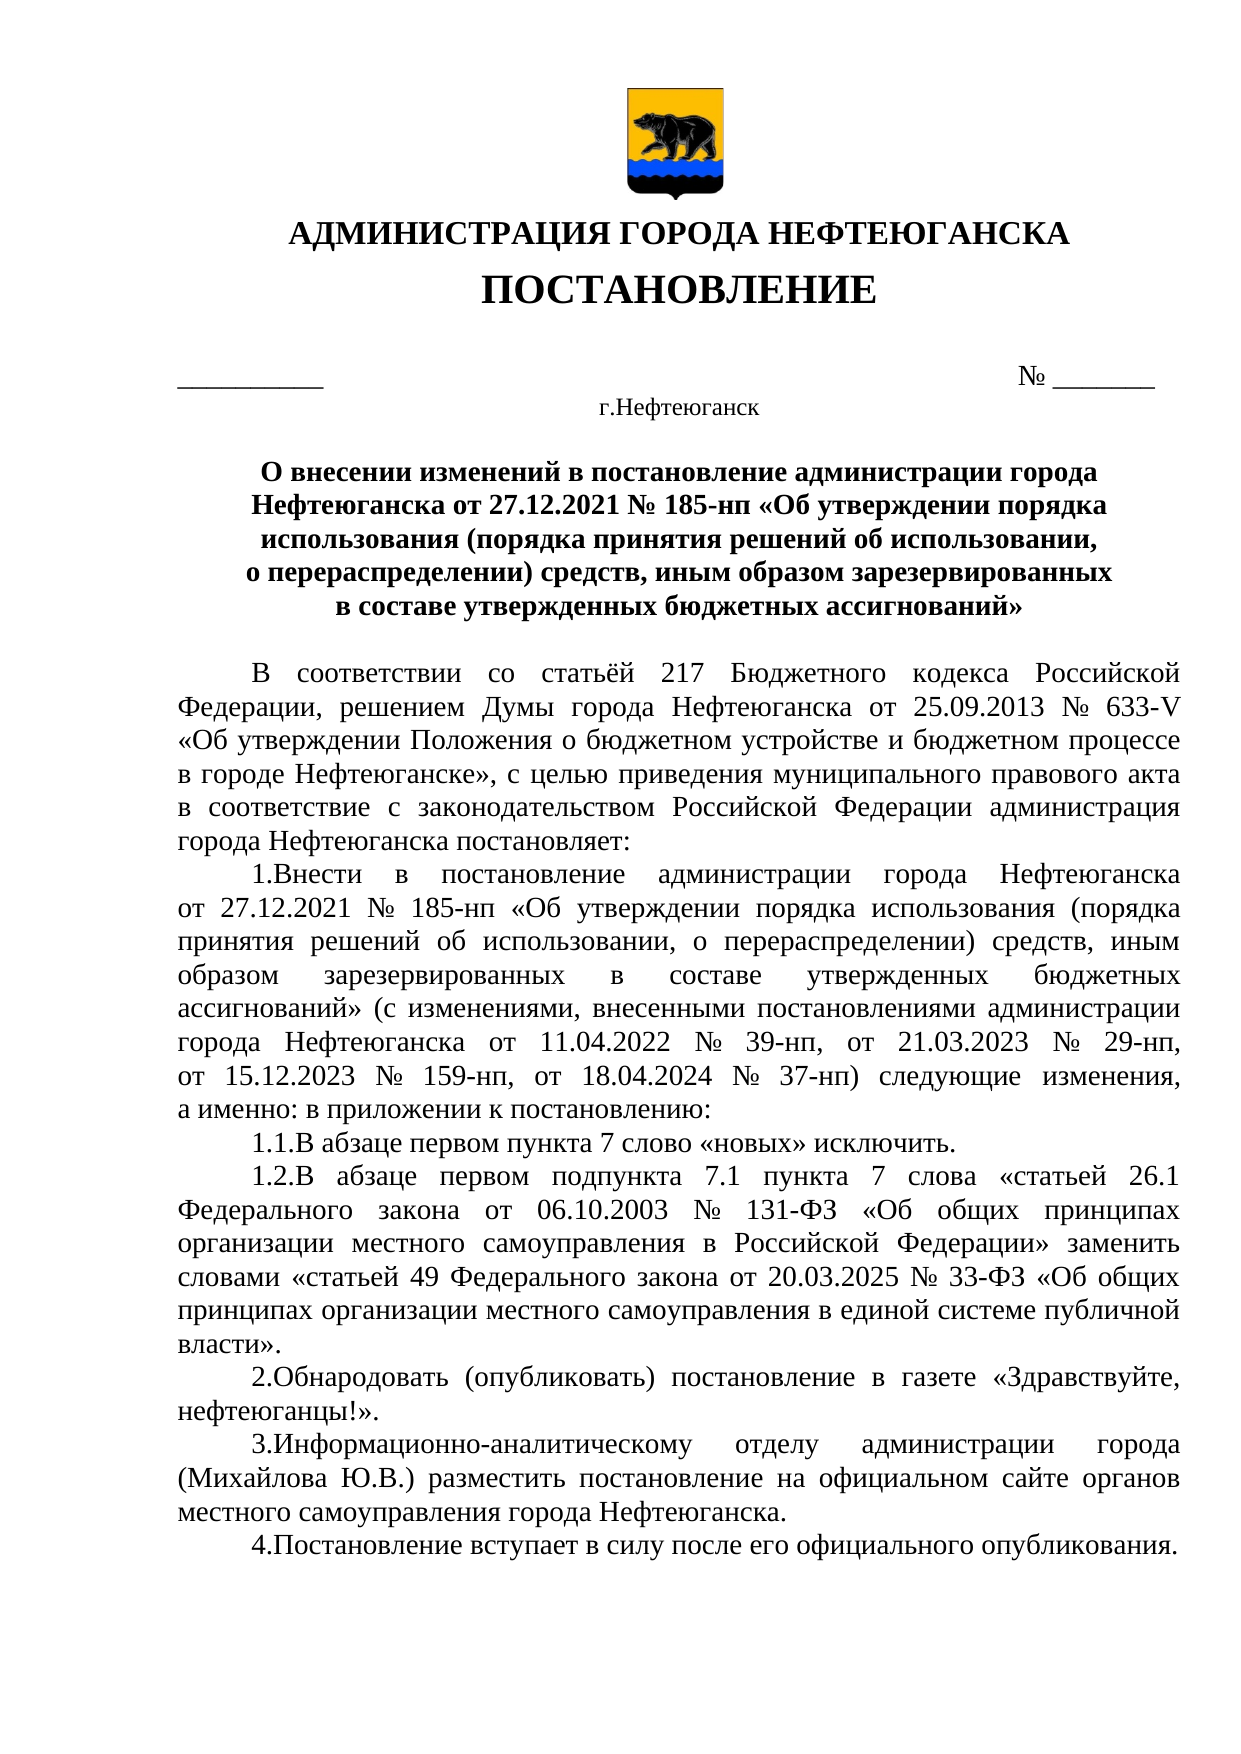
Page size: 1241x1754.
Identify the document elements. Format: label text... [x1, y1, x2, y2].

picture [627, 88, 724, 198]
text АДМИНИСТРАЦИЯ ГОРОДА НЕФТЕЮГАНСКА [177, 213, 1181, 252]
text __________ № _______ [177, 358, 1181, 392]
text О внесении изменений в постановление администрации города Нефтеюганска от 27.12.2021 № 185-нп «Об утверждении порядка использования (порядка принятия решений об использовании, о перераспределении) средств, иным образом зарезервированных в составе утвержденных бюджетных ассигнований» [177, 454, 1181, 622]
text 4.Постановление вступает в силу после его официального опубликования. [177, 1527, 1181, 1561]
text 3.Информационно-аналитическому отделу администрации города (Михайлова Ю.В.) разместить постановление на официальном сайте органов местного самоуправления города Нефтеюганска. [177, 1427, 1181, 1527]
text 1.2.В абзаце первом подпункта 7.1 пункта 7 слова «статьей 26.1 Федерального закона от 06.10.2003 № 131-ФЗ «Об общих принципах организации местного самоуправления в Российской Федерации» заменить словами «статьей 49 Федерального закона от 20.03.2025 № 33-ФЗ «Об общих принципах организации местного самоуправления в единой системе публичной власти». [177, 1158, 1181, 1359]
text ПОСТАНОВЛЕНИЕ [177, 264, 1181, 312]
text 2.Обнародовать (опубликовать) постановление в газете «Здравствуйте, нефтеюганцы!». [177, 1359, 1181, 1427]
text В соответствии со статьёй 217 Бюджетного кодекса Российской Федерации, решением Думы города Нефтеюганска от 25.09.2013 № 633-V «Об утверждении Положения о бюджетном устройстве и бюджетном процессе в городе Нефтеюганске», с целью приведения муниципального правового акта в соответствие с законодательством Российской Федерации администрация города Нефтеюганска постановляет: [177, 655, 1181, 856]
text г.Нефтеюганск [177, 392, 1181, 420]
text 1.1.В абзаце первом пункта 7 слово «новых» исключить. [177, 1125, 1181, 1158]
text 1.Внести в постановление администрации города Нефтеюганска от 27.12.2021 № 185-нп «Об утверждении порядка использования (порядка принятия решений об использовании, о перераспределении) средств, иным образом зарезервированных в составе утвержденных бюджетных ассигнований» (с изменениями, внесенными постановлениями администрации города Нефтеюганска от 11.04.2022 № 39-нп, от 21.03.2023 № 29-нп, от 15.12.2023 № 159-нп, от 18.04.2024 № 37-нп) следующие изменения, а именно: в приложении к постановлению: [177, 856, 1181, 1125]
